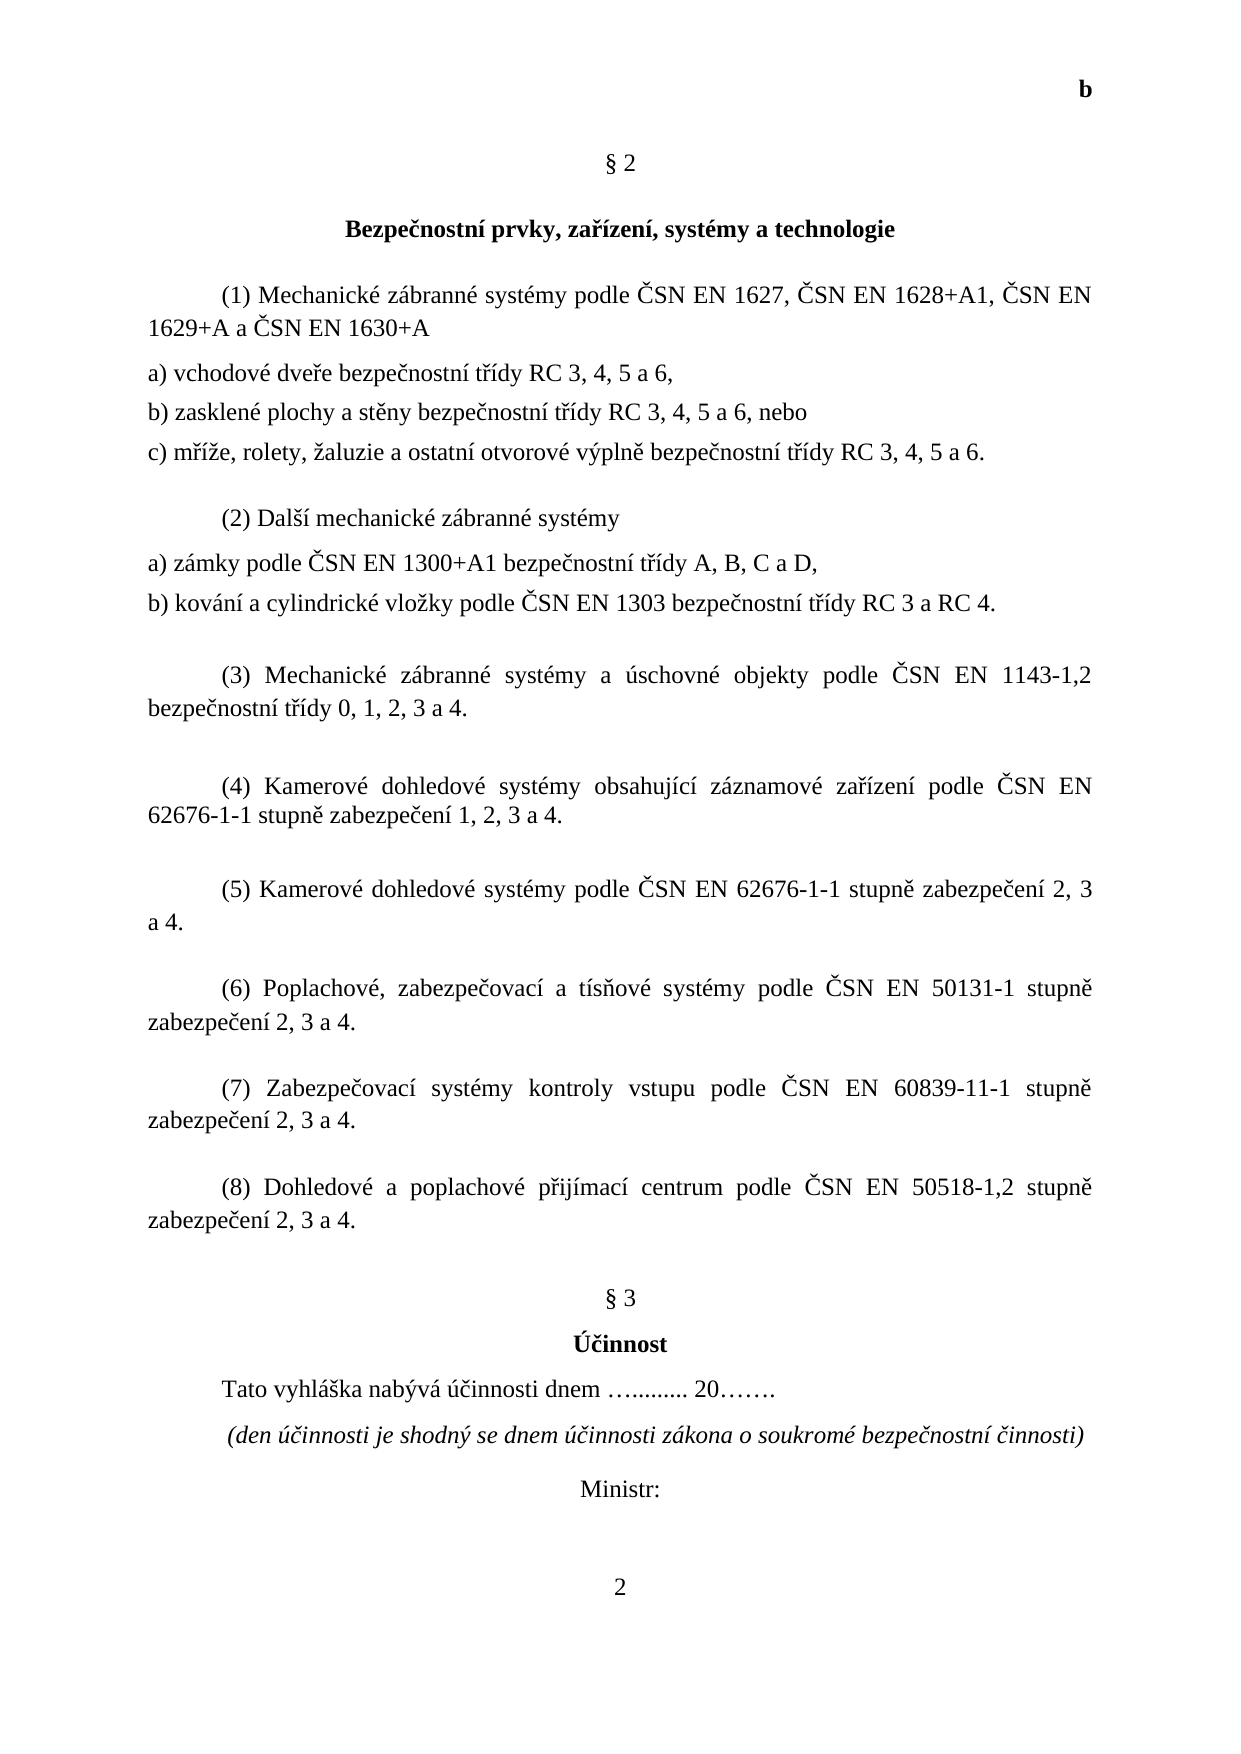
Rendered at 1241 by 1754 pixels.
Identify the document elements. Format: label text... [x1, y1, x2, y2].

text (den účinnosti je shodný se dnem účinnosti zákona o soukromé bezpečnostní činnosti) [148, 1420, 1093, 1448]
text (7) Zabezpečovací systémy kontroly vstupu podle ČSN EN 60839-11-1 stupně zabezpečení 2, 3 a 4. [148, 1073, 1093, 1134]
list (1) Mechanické zábranné systémy podle ČSN EN 1627, ČSN EN 1628+A1, ČSN EN 1629+A a ČSN EN 1630+A [148, 280, 1093, 341]
list b) kování a cylindrické vložky podle ČSN EN 1303 bezpečnostní třídy RC 3 a RC 4. [148, 588, 1093, 616]
text § 3 [148, 1283, 1093, 1312]
text Ministr: [148, 1474, 1093, 1502]
text b) zasklené plochy a stěny bezpečnostní třídy RC 3, 4, 5 a 6, nebo [148, 397, 1093, 426]
list (4) Kamerové dohledové systémy obsahující záznamové zařízení podle ČSN EN 62676-1-1 stupně zabezpečení 1, 2, 3 a 4. [148, 771, 1093, 829]
text § 2 [148, 148, 1093, 176]
text Účinnost [148, 1329, 1093, 1357]
text c) mříže, rolety, žaluzie a ostatní otvorové výplně bezpečnostní třídy RC 3, 4, 5 a 6. [148, 437, 1093, 466]
text (2) Další mechanické zábranné systémy [148, 503, 1093, 532]
text Tato vyhláška nabývá účinnosti dnem …......... 20……. [148, 1374, 1093, 1403]
text (6) Poplachové, zabezpečovací a tísňové systémy podle ČSN EN 50131-1 stupně zabezpečení 2, 3 a 4. [148, 973, 1093, 1035]
text (8) Dohledové a poplachové přijímací centrum podle ČSN EN 50518-1,2 stupně zabezpečení 2, 3 a 4. [148, 1172, 1093, 1233]
text a) zámky podle ČSN EN 1300+A1 bezpečnostní třídy A, B, C a D, [148, 548, 1093, 577]
text (5) Kamerové dohledové systémy podle ČSN EN 62676-1-1 stupně zabezpečení 2, 3 a 4. [148, 874, 1093, 936]
list (3) Mechanické zábranné systémy a úschovné objekty podle ČSN EN 1143-1,2 bezpečnostní třídy 0, 1, 2, 3 a 4. [148, 660, 1093, 722]
text a) vchodové dveře bezpečnostní třídy RC 3, 4, 5 a 6, [148, 358, 1093, 387]
text Bezpečnostní prvky, zařízení, systémy a technologie [148, 214, 1093, 242]
